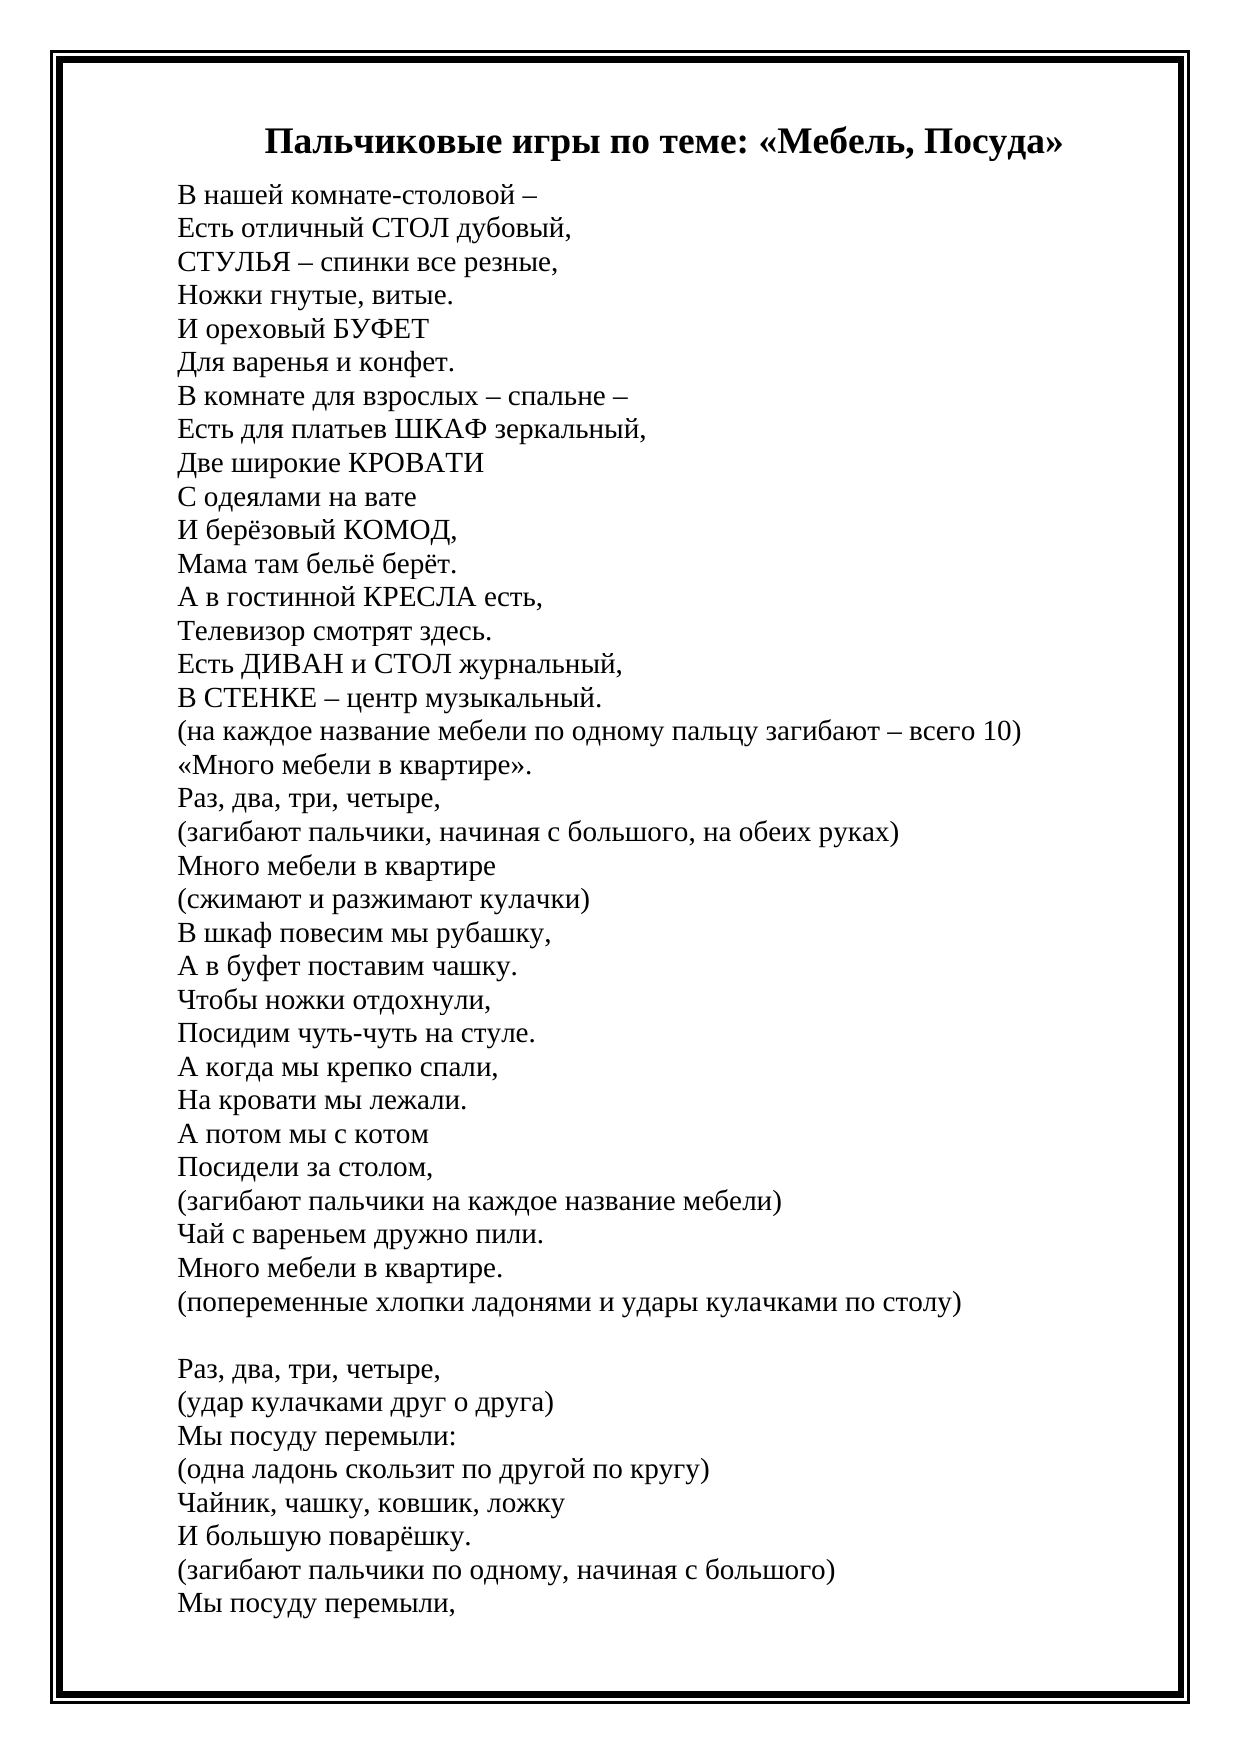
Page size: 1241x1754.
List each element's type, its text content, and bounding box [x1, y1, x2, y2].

text Пальчиковые игры по теме: «Мебель, Посуда» [177, 118, 1152, 161]
